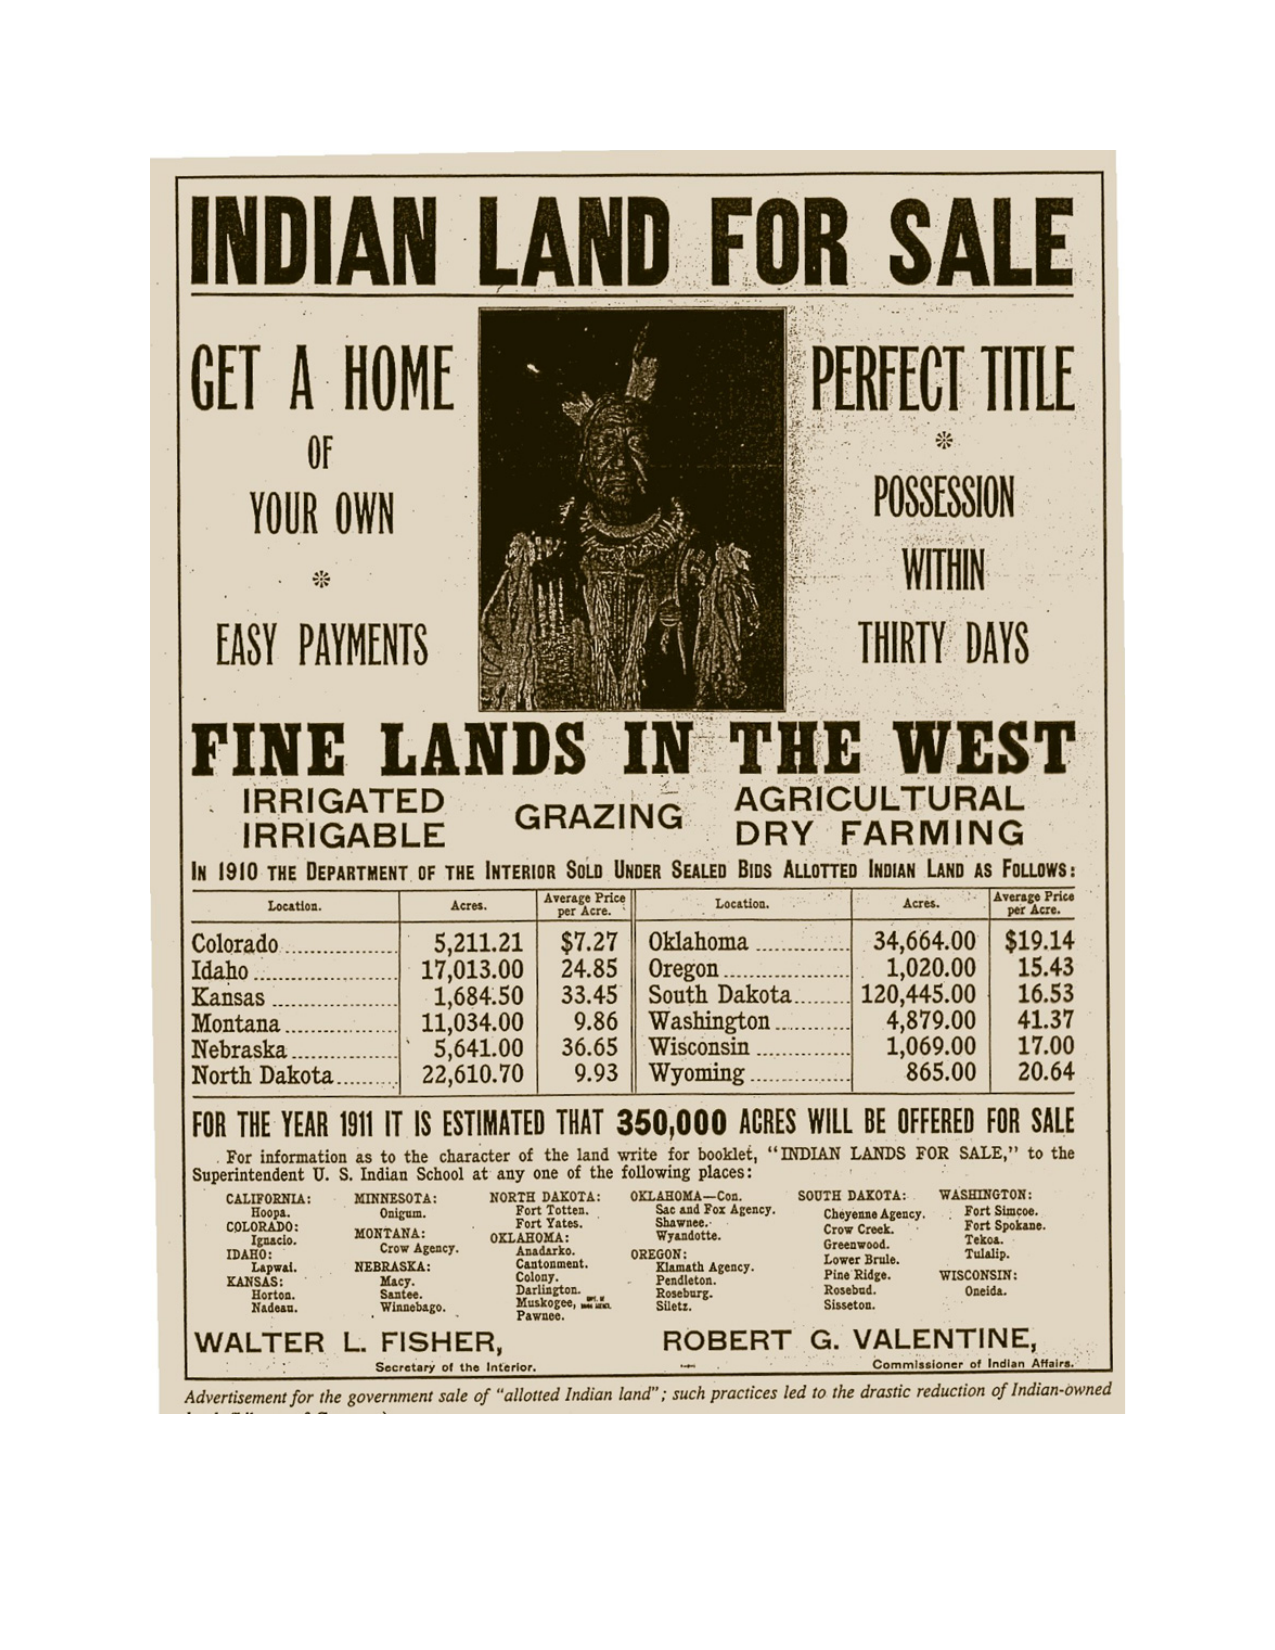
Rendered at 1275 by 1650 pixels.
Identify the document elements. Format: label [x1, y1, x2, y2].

picture [150, 150, 1125, 1414]
